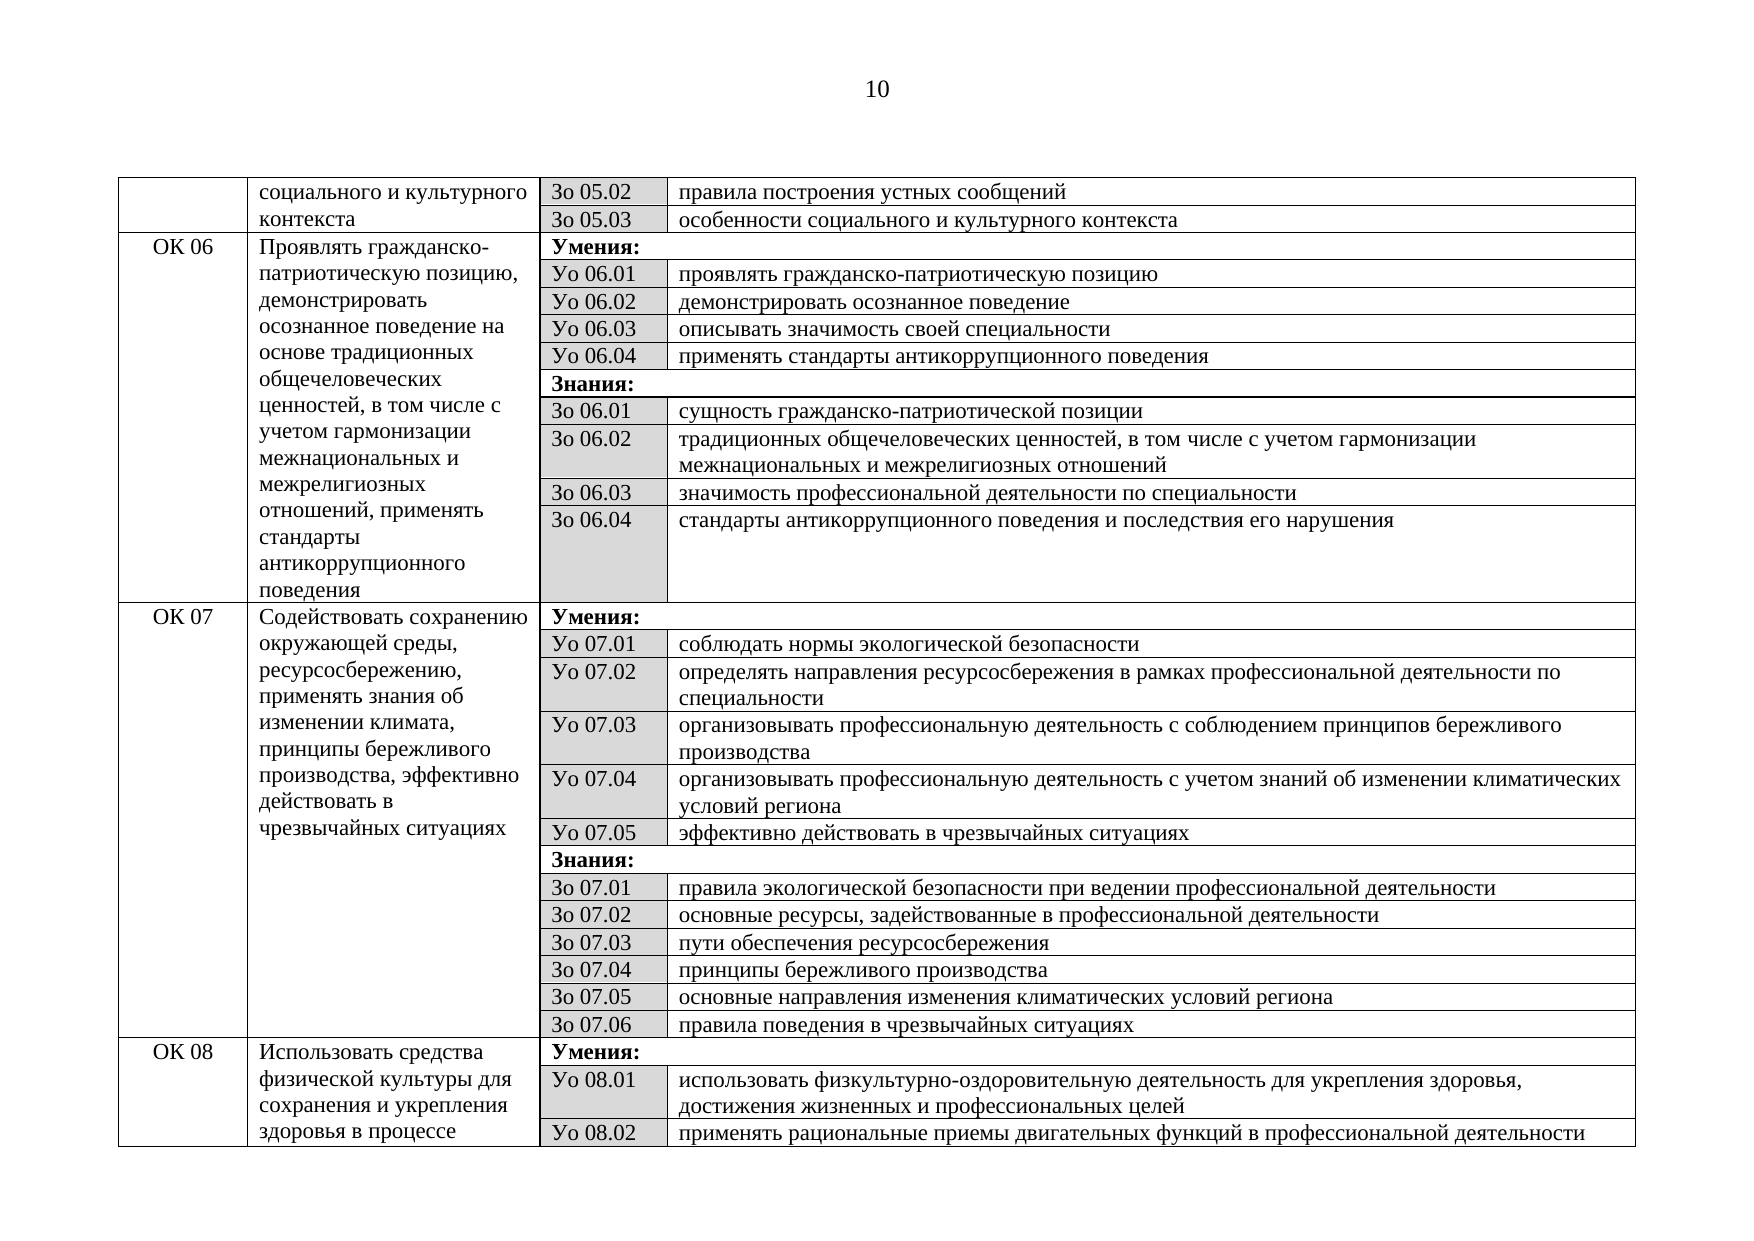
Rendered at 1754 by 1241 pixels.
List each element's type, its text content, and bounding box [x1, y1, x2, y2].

table_cell Проявлять гражданско-патриотическую позицию, демонстрировать осознанное поведение на основе традиционных общечеловеческих ценностей, в том числе с учетом гармонизации межнациональных и межрелигиозных отношений, применять стандарты антикоррупционного поведения [248, 233, 539, 602]
table_cell Уо 06.01 [541, 260, 667, 287]
table_cell Уо 06.04 [541, 343, 667, 369]
table_cell Уо 07.05 [541, 819, 667, 845]
table_cell использовать физкультурно-оздоровительную деятельность для укрепления здоровья, достижения жизненных и профессиональных целей [668, 1066, 1635, 1118]
table_cell Уо 06.03 [541, 315, 667, 342]
table_cell правила построения устных сообщений [668, 178, 1635, 204]
table_cell соблюдать нормы экологической безопасности [668, 630, 1635, 657]
table_cell проявлять гражданско-патриотическую позицию [668, 260, 1635, 287]
table_cell Умения: [541, 233, 1635, 259]
table_cell Зо 06.03 [541, 479, 667, 505]
table_cell Зо 07.03 [541, 929, 667, 955]
table_cell Зо 07.06 [541, 1011, 667, 1037]
table_cell Уо 07.02 [541, 658, 667, 711]
table_cell стандарты антикоррупционного поведения и последствия его нарушения [668, 506, 1635, 602]
table_cell Уо 07.03 [541, 712, 667, 764]
table_cell ОК 06 [119, 233, 247, 602]
table_cell Умения: [541, 603, 1635, 629]
table_cell Уо 08.02 [541, 1119, 667, 1146]
table_cell особенности социального и культурного контекста [668, 206, 1635, 232]
table_cell определять направления ресурсосбережения в рамках профессиональной деятельности по специальности [668, 658, 1635, 711]
table_cell Зо 06.02 [541, 425, 667, 477]
table_cell пути обеспечения ресурсосбережения [668, 929, 1635, 955]
table_cell применять стандарты антикоррупционного поведения [668, 343, 1635, 369]
table_cell Зо 07.05 [541, 984, 667, 1010]
table_cell Умения: [541, 1038, 1635, 1064]
table_cell описывать значимость своей специальности [668, 315, 1635, 342]
table_cell правила экологической безопасности при ведении профессиональной деятельности [668, 874, 1635, 900]
table_cell Уо 08.01 [541, 1066, 667, 1118]
table_cell принципы бережливого производства [668, 956, 1635, 982]
table_cell Уо 07.01 [541, 630, 667, 657]
table_cell основные ресурсы, задействованные в профессиональной деятельности [668, 901, 1635, 928]
table_cell организовывать профессиональную деятельность с соблюдением принципов бережливого производства [668, 712, 1635, 764]
table_cell Уо 07.04 [541, 765, 667, 818]
table_cell значимость профессиональной деятельности по специальности [668, 479, 1635, 505]
table_cell основные направления изменения климатических условий региона [668, 984, 1635, 1010]
table_cell применять рациональные приемы двигательных функций в профессиональной деятельности [668, 1119, 1635, 1146]
table_cell организовывать профессиональную деятельность с учетом знаний об изменении климатических условий региона [668, 765, 1635, 818]
table_cell эффективно действовать в чрезвычайных ситуациях [668, 819, 1635, 845]
table_cell Зо 07.04 [541, 956, 667, 982]
table_cell Зо 06.01 [541, 398, 667, 424]
table_cell Знания: [541, 370, 1635, 396]
table_cell Использовать средства физической культуры для сохранения и укрепления здоровья в процессе профессиональной деятельности и поддержания необходимого уровня физической подготовленности [248, 1038, 539, 1146]
table_cell Зо 07.02 [541, 901, 667, 928]
table_cell Зо 05.02 [541, 178, 667, 204]
table_cell ОК 07 [119, 603, 247, 1037]
table_cell демонстрировать осознанное поведение [668, 288, 1635, 314]
table_cell Зо 06.04 [541, 506, 667, 602]
table_cell ОК 08 [119, 1038, 247, 1146]
table_cell правила поведения в чрезвычайных ситуациях [668, 1011, 1635, 1037]
table_cell Зо 07.01 [541, 874, 667, 900]
table_cell Содействовать сохранению окружающей среды, ресурсосбережению, применять знания об изменении климата, принципы бережливого производства, эффективно действовать в чрезвычайных ситуациях [248, 603, 539, 1037]
table_cell сущность гражданско-патриотической позиции [668, 398, 1635, 424]
table_cell Знания: [541, 846, 1635, 873]
table_cell Уо 06.02 [541, 288, 667, 314]
table_cell Зо 05.03 [541, 206, 667, 232]
table_cell традиционных общечеловеческих ценностей, в том числе с учетом гармонизации межнациональных и межрелигиозных отношений [668, 425, 1635, 477]
